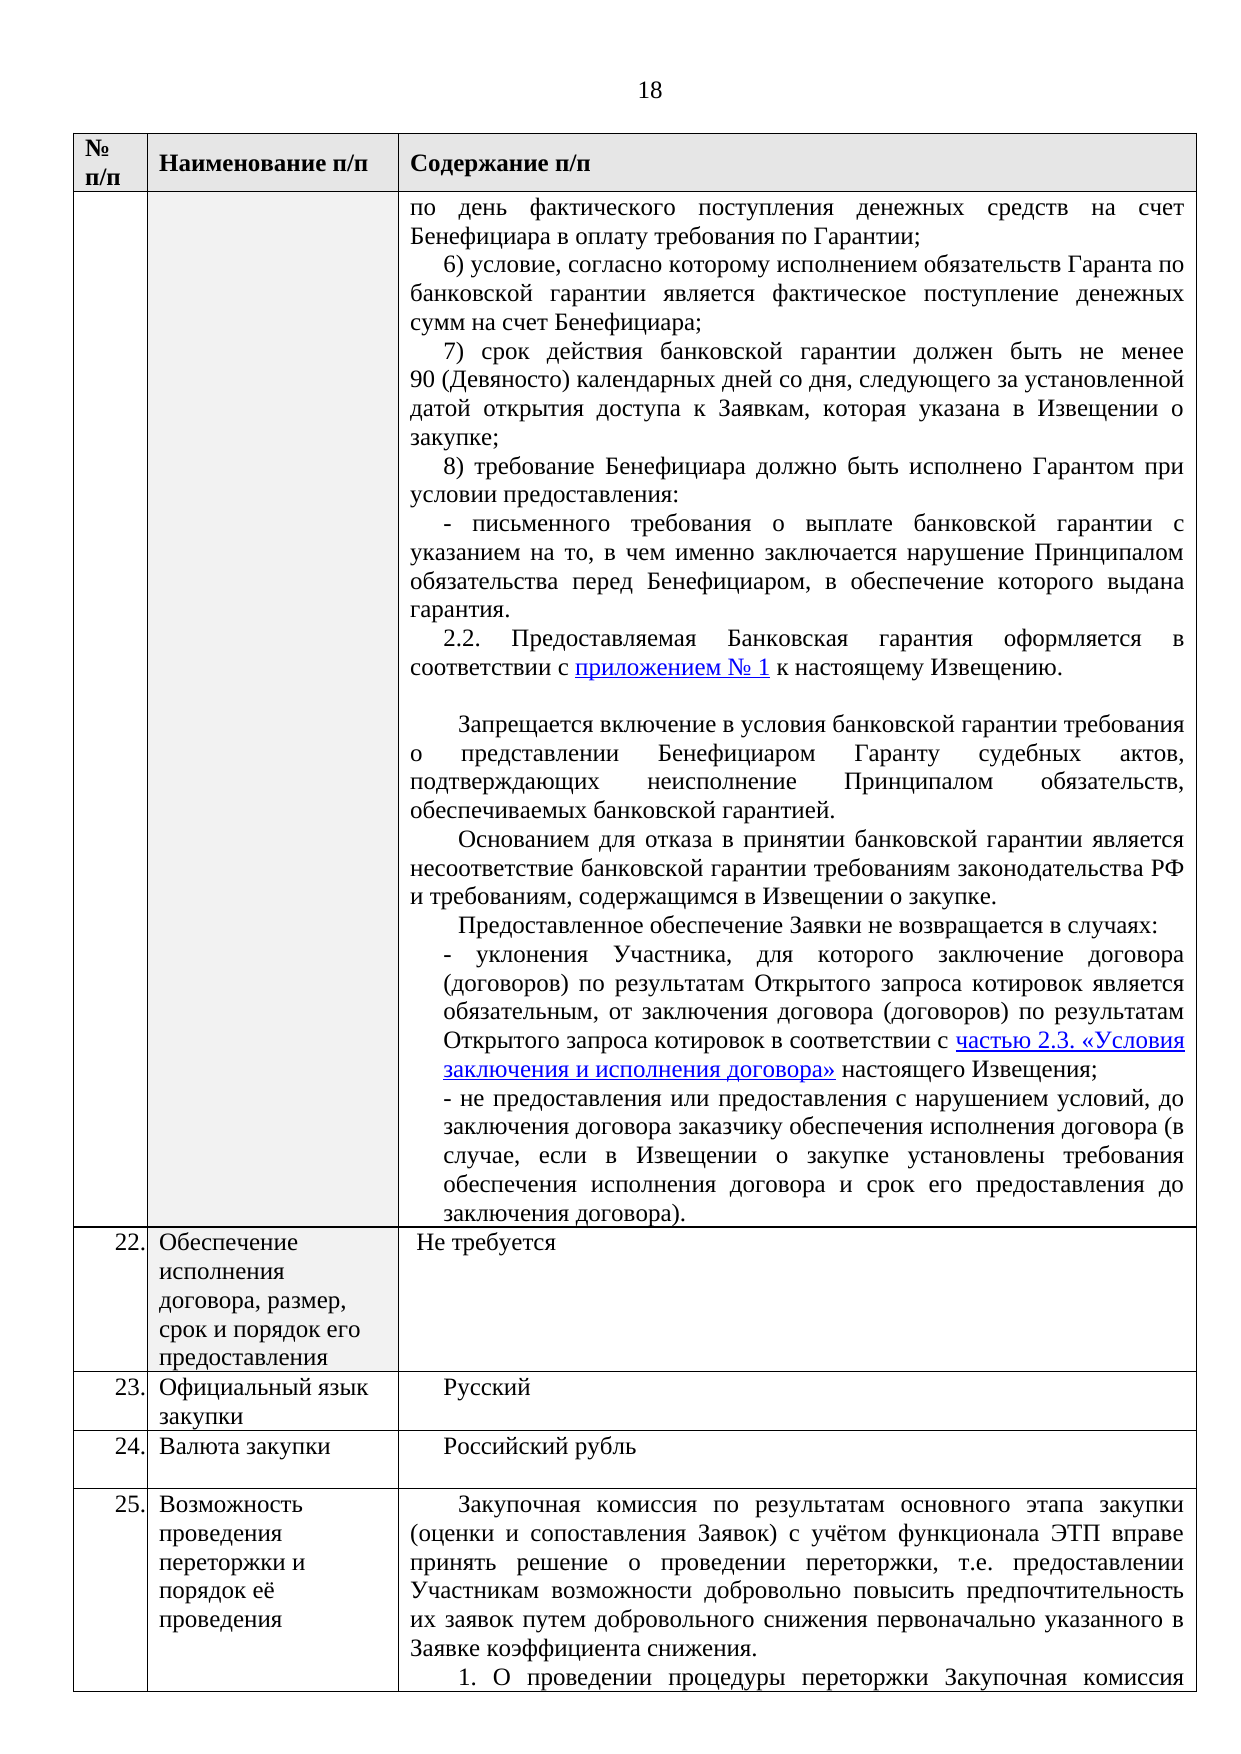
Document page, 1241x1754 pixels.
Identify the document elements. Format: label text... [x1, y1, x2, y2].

table_cell [74, 1228, 147, 1371]
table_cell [399, 192, 1196, 1226]
table_cell [74, 1431, 147, 1488]
table_header Наименование п/п [148, 134, 398, 191]
table_cell [74, 192, 147, 1226]
table_cell Не требуется [399, 1228, 1196, 1371]
table_cell Русский [399, 1372, 1196, 1430]
table_cell [74, 1372, 147, 1430]
table_cell Официальный язык закупки [148, 1372, 398, 1430]
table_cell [148, 192, 398, 1226]
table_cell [399, 1489, 1196, 1691]
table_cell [148, 1489, 398, 1691]
table_header Содержание п/п [399, 134, 1196, 191]
table_cell Российский рубль [399, 1431, 1196, 1488]
table_cell [74, 1489, 147, 1691]
table_cell Валюта закупки [148, 1431, 398, 1488]
table_cell Обеспечение исполнения договора, размер, срок и порядок его предоставления [148, 1228, 398, 1371]
table_header № п/п [74, 134, 147, 191]
